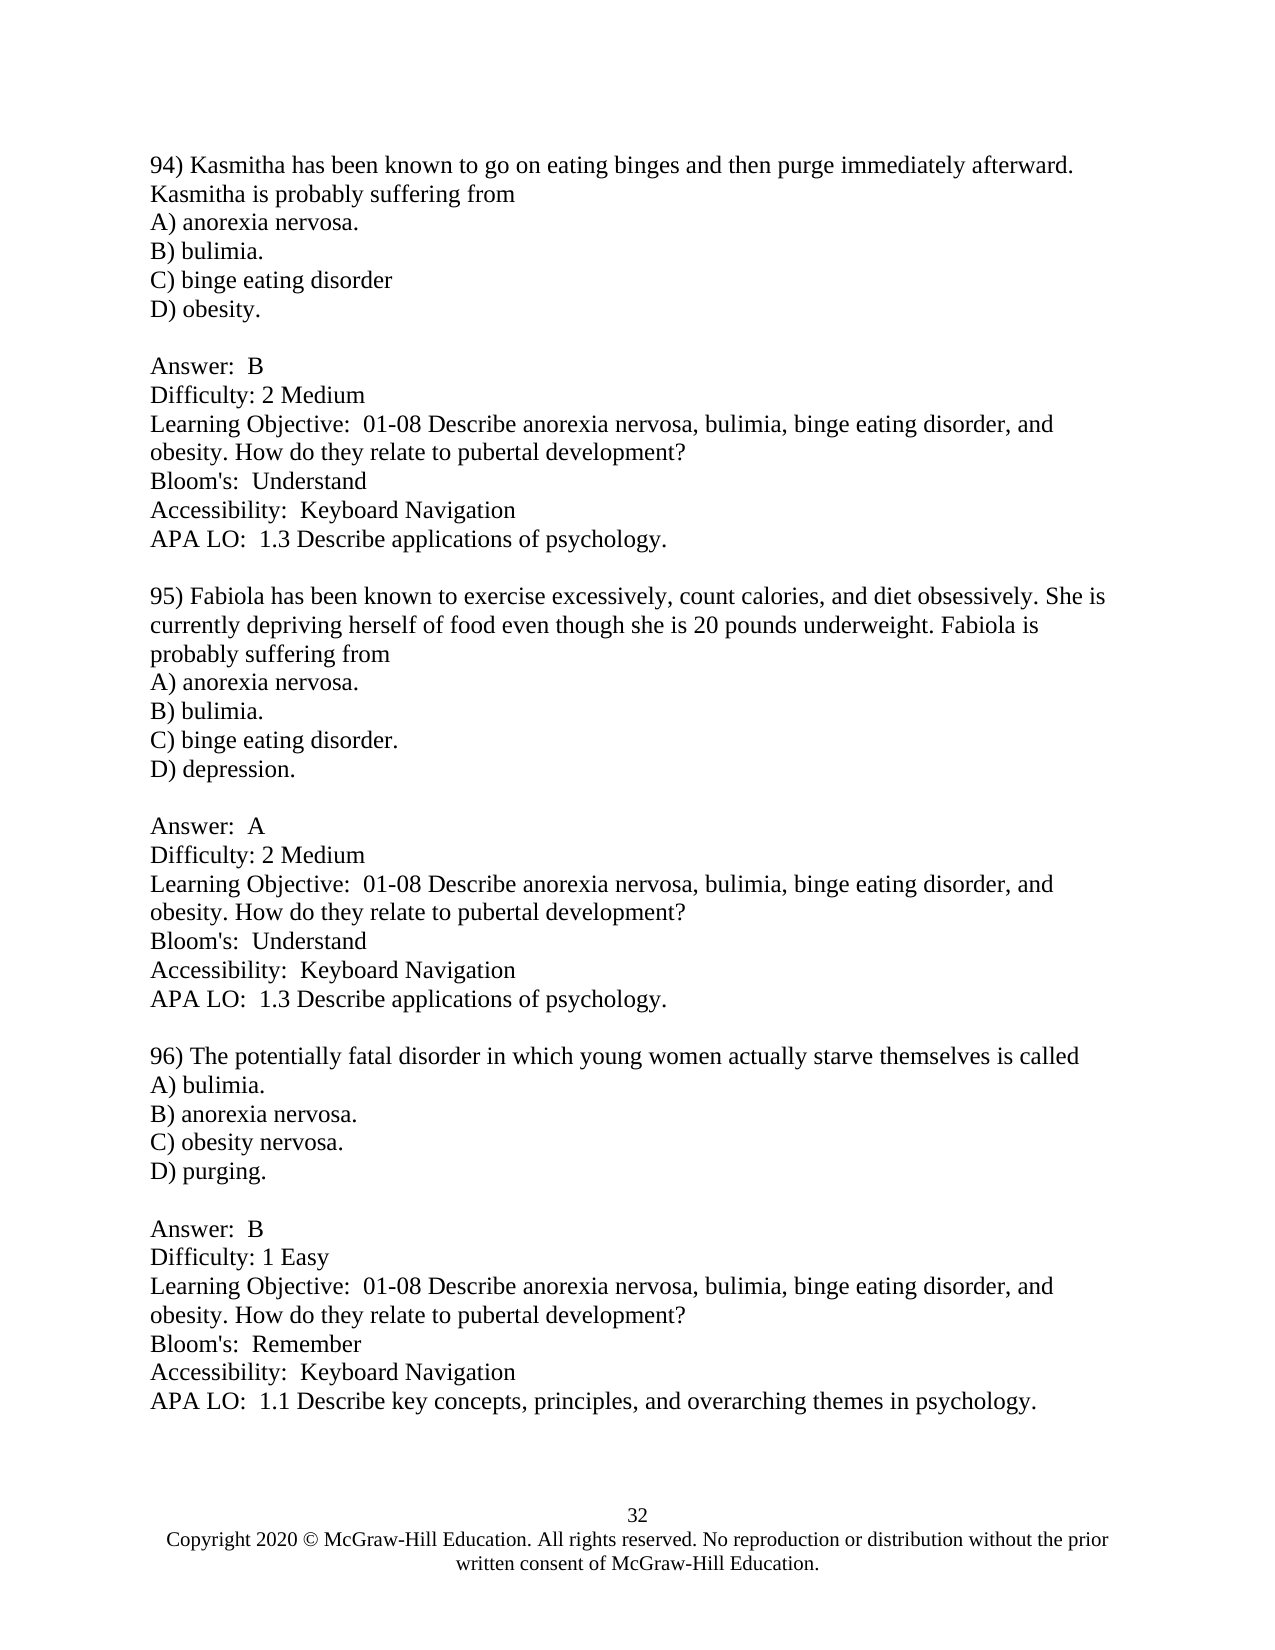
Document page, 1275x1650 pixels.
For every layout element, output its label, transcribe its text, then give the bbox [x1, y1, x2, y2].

text Difficulty: 1 Easy [150, 1242, 1125, 1271]
text C) obesity nervosa. [150, 1127, 1125, 1156]
text 96) The potentially fatal disorder in which young women actually starve themselves is called [150, 1041, 1125, 1070]
text Learning Objective: 01-08 Describe anorexia nervosa, bulimia, binge eating disorder, and obesity. How do they relate to pubertal development? [150, 1271, 1125, 1329]
text APA LO: 1.1 Describe key concepts, principles, and overarching themes in psychology. [150, 1386, 1125, 1415]
text D) obesity. [150, 294, 1125, 322]
text Bloom's: Understand [150, 466, 1125, 495]
text APA LO: 1.3 Describe applications of psychology. [150, 524, 1125, 552]
text Bloom's: Remember [150, 1329, 1125, 1357]
text 94) Kasmitha has been known to go on eating binges and then purge immediately afterward. Kasmitha is probably suffering from [150, 150, 1125, 207]
text A) anorexia nervosa. [150, 667, 1125, 696]
text Difficulty: 2 Medium [150, 380, 1125, 409]
text B) anorexia nervosa. [150, 1099, 1125, 1127]
text Learning Objective: 01-08 Describe anorexia nervosa, bulimia, binge eating disorder, and obesity. How do they relate to pubertal development? [150, 869, 1125, 926]
text Accessibility: Keyboard Navigation [150, 495, 1125, 524]
text Bloom's: Understand [150, 926, 1125, 955]
text Answer: A [150, 811, 1125, 840]
text Accessibility: Keyboard Navigation [150, 955, 1125, 984]
text B) bulimia. [150, 236, 1125, 265]
text APA LO: 1.3 Describe applications of psychology. [150, 984, 1125, 1012]
text C) binge eating disorder [150, 265, 1125, 294]
text D) purging. [150, 1156, 1125, 1185]
text A) anorexia nervosa. [150, 207, 1125, 236]
text Accessibility: Keyboard Navigation [150, 1357, 1125, 1386]
text D) depression. [150, 754, 1125, 782]
text 95) Fabiola has been known to exercise excessively, count calories, and diet obsessively. She is currently depriving herself of food even though she is 20 pounds underweight. Fabiola is probably suffering from [150, 581, 1125, 667]
text Learning Objective: 01-08 Describe anorexia nervosa, bulimia, binge eating disorder, and obesity. How do they relate to pubertal development? [150, 409, 1125, 466]
text C) binge eating disorder. [150, 725, 1125, 754]
text Answer: B [150, 1214, 1125, 1242]
text Answer: B [150, 351, 1125, 380]
text Difficulty: 2 Medium [150, 840, 1125, 869]
text B) bulimia. [150, 696, 1125, 725]
text A) bulimia. [150, 1070, 1125, 1099]
